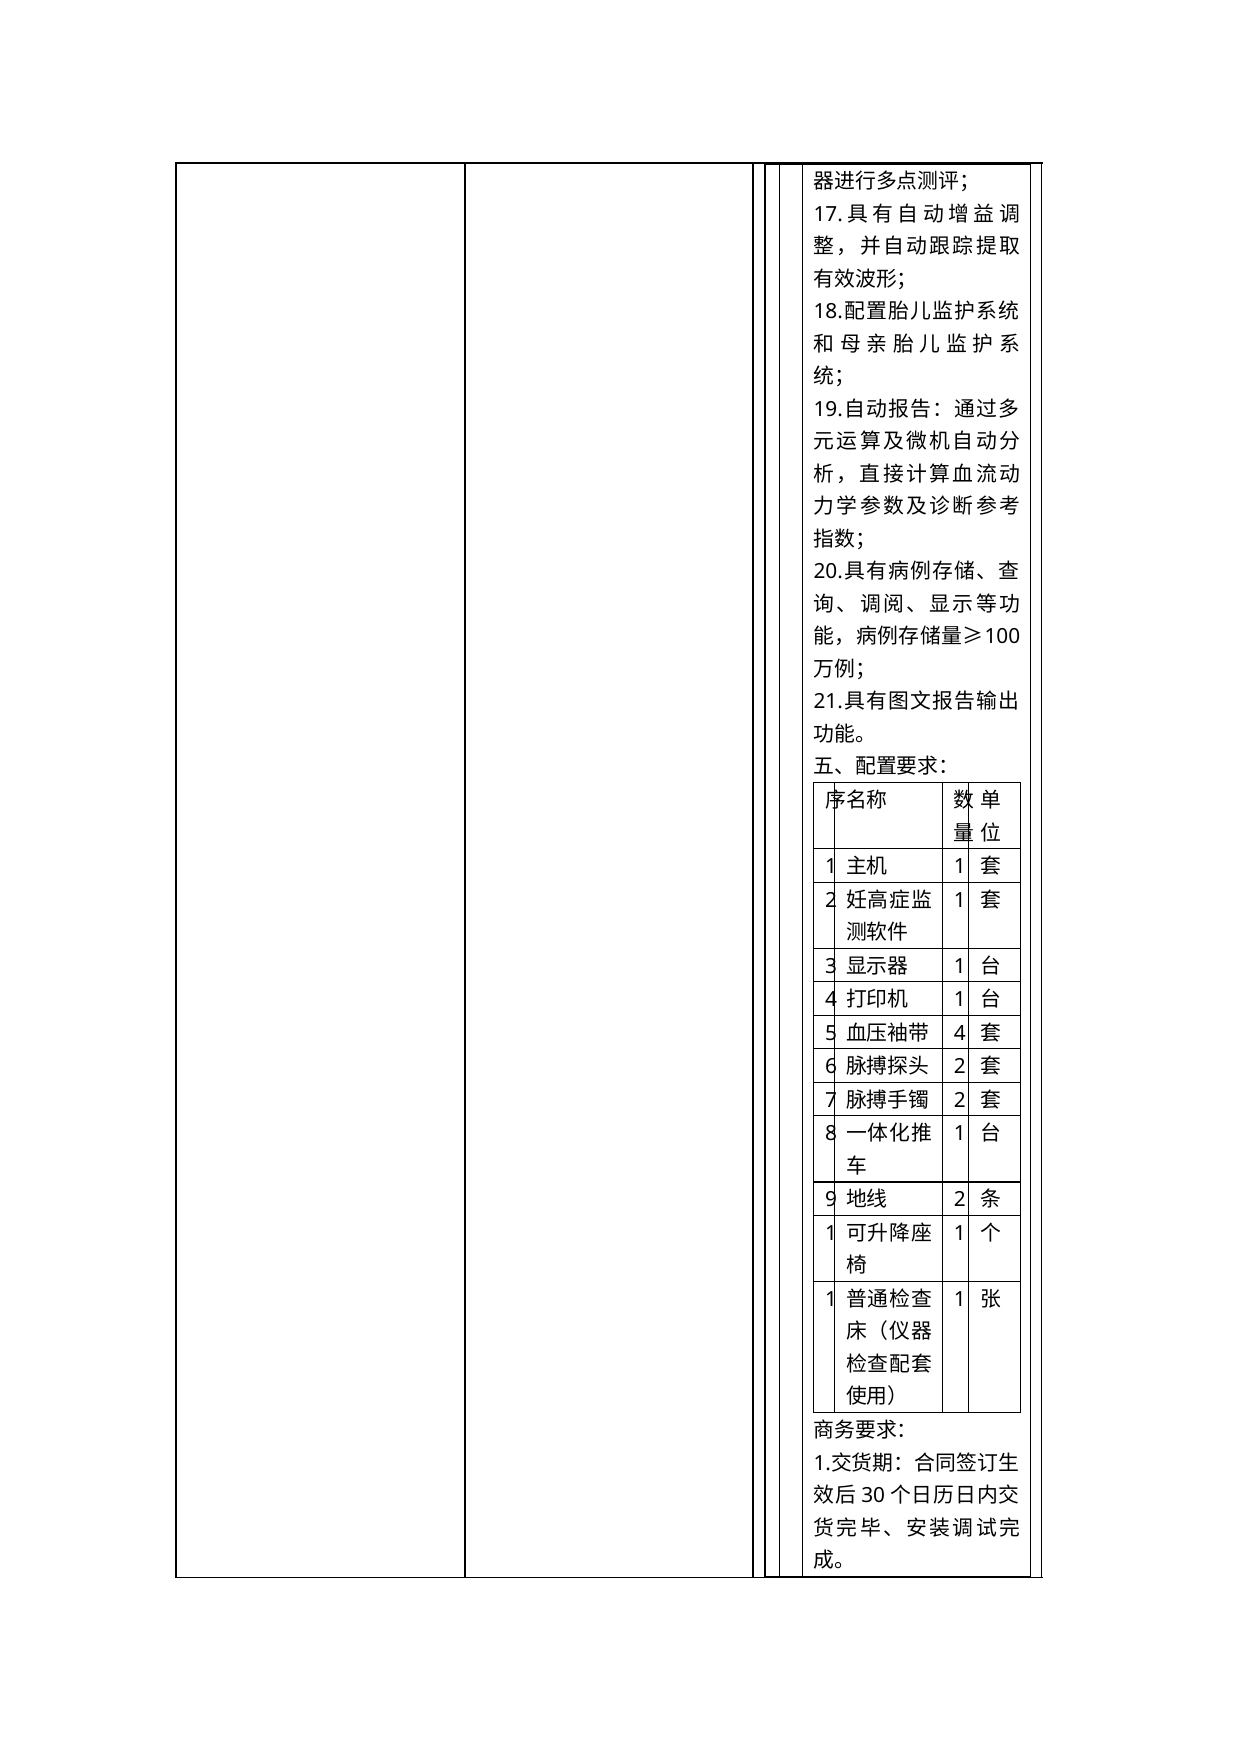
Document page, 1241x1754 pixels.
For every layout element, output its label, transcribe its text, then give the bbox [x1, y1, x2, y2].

table_cell [1031, 164, 1041, 1577]
table_cell [466, 164, 752, 1577]
table_cell 1 [177, 164, 464, 1577]
table_cell [803, 165, 1030, 1576]
table_cell [754, 164, 764, 1577]
table_cell [780, 165, 802, 1576]
table_cell [766, 165, 779, 1576]
